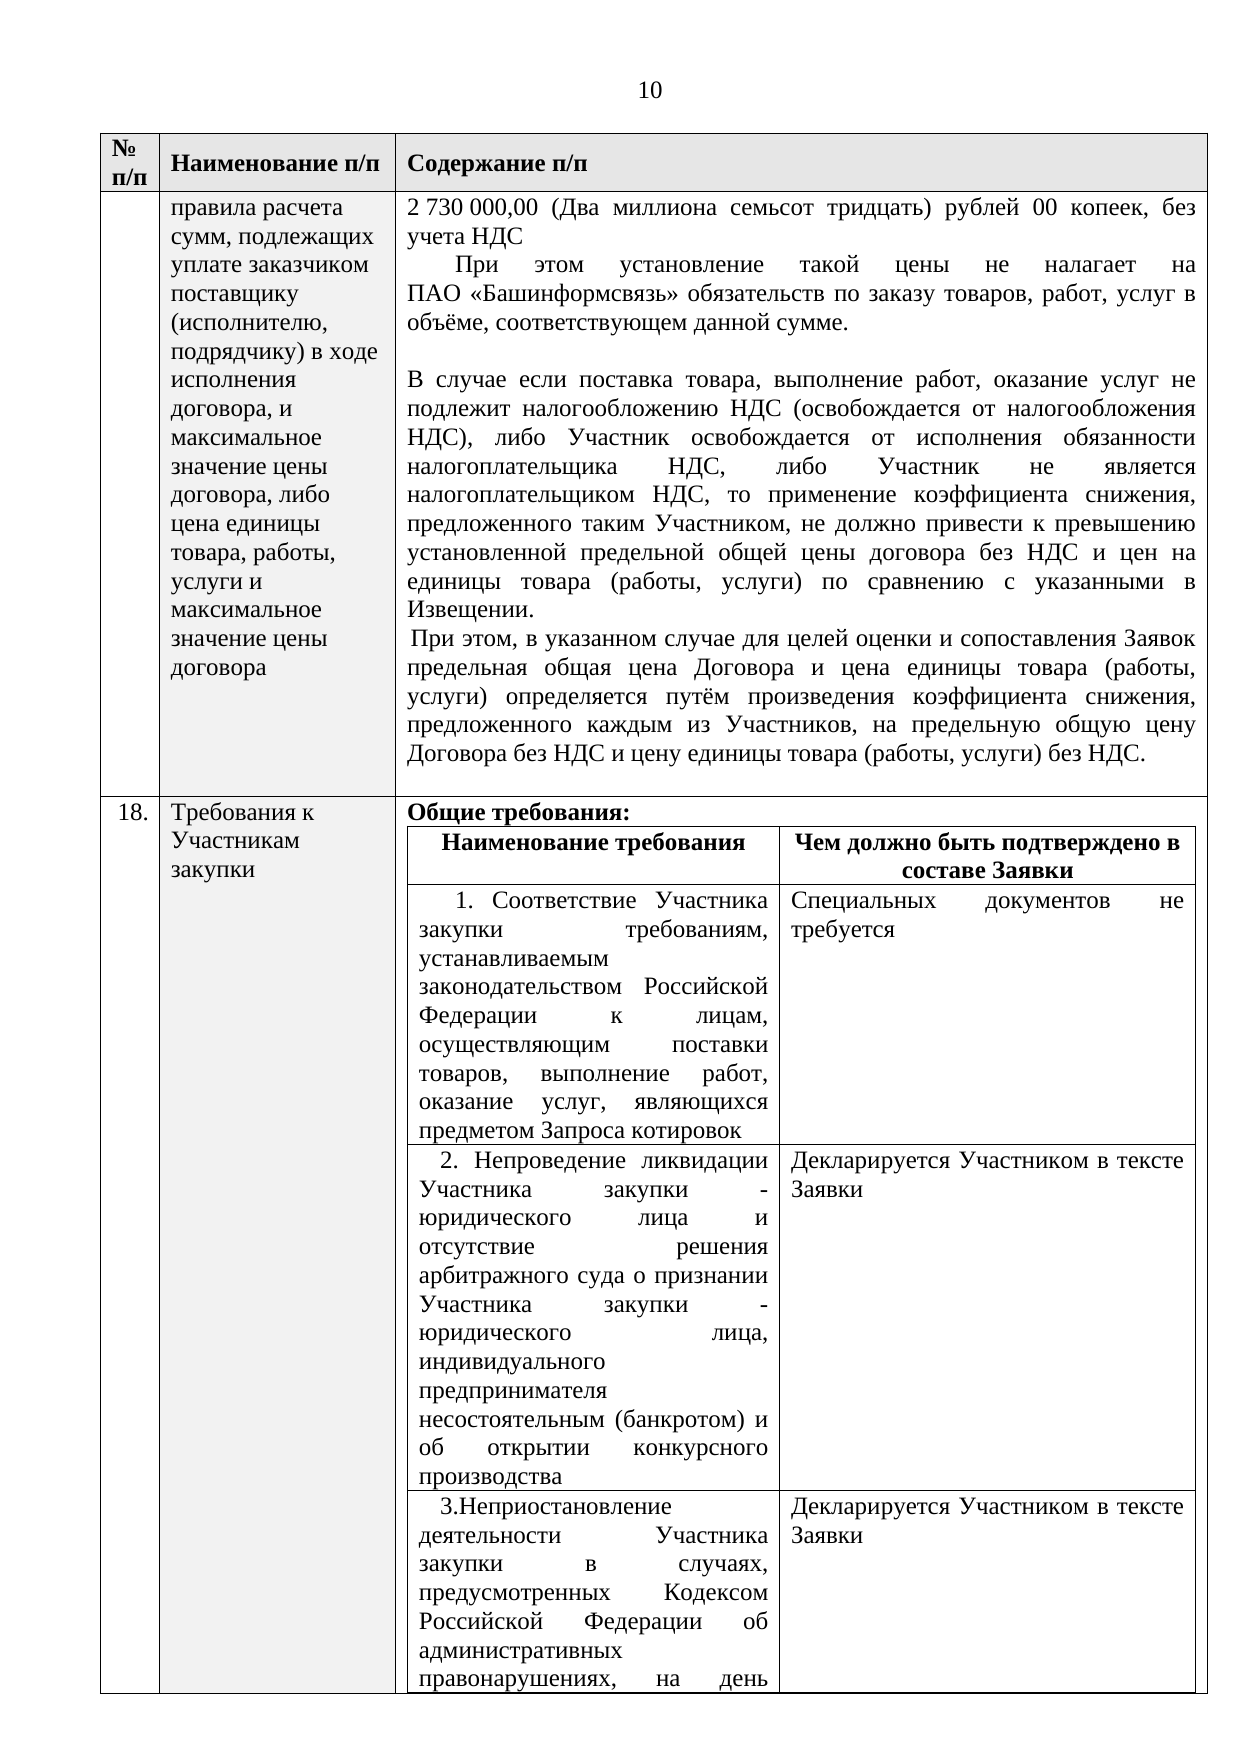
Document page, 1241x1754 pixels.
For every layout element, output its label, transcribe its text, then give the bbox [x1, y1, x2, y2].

table_header Содержание п/п [396, 134, 1207, 191]
table_header № п/п [101, 134, 159, 191]
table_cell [396, 192, 1207, 796]
table_cell Требования к Участникам закупки [160, 797, 395, 1693]
table_header Наименование п/п [160, 134, 395, 191]
table_cell [101, 797, 159, 1693]
table_cell [101, 192, 159, 796]
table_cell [160, 192, 395, 796]
